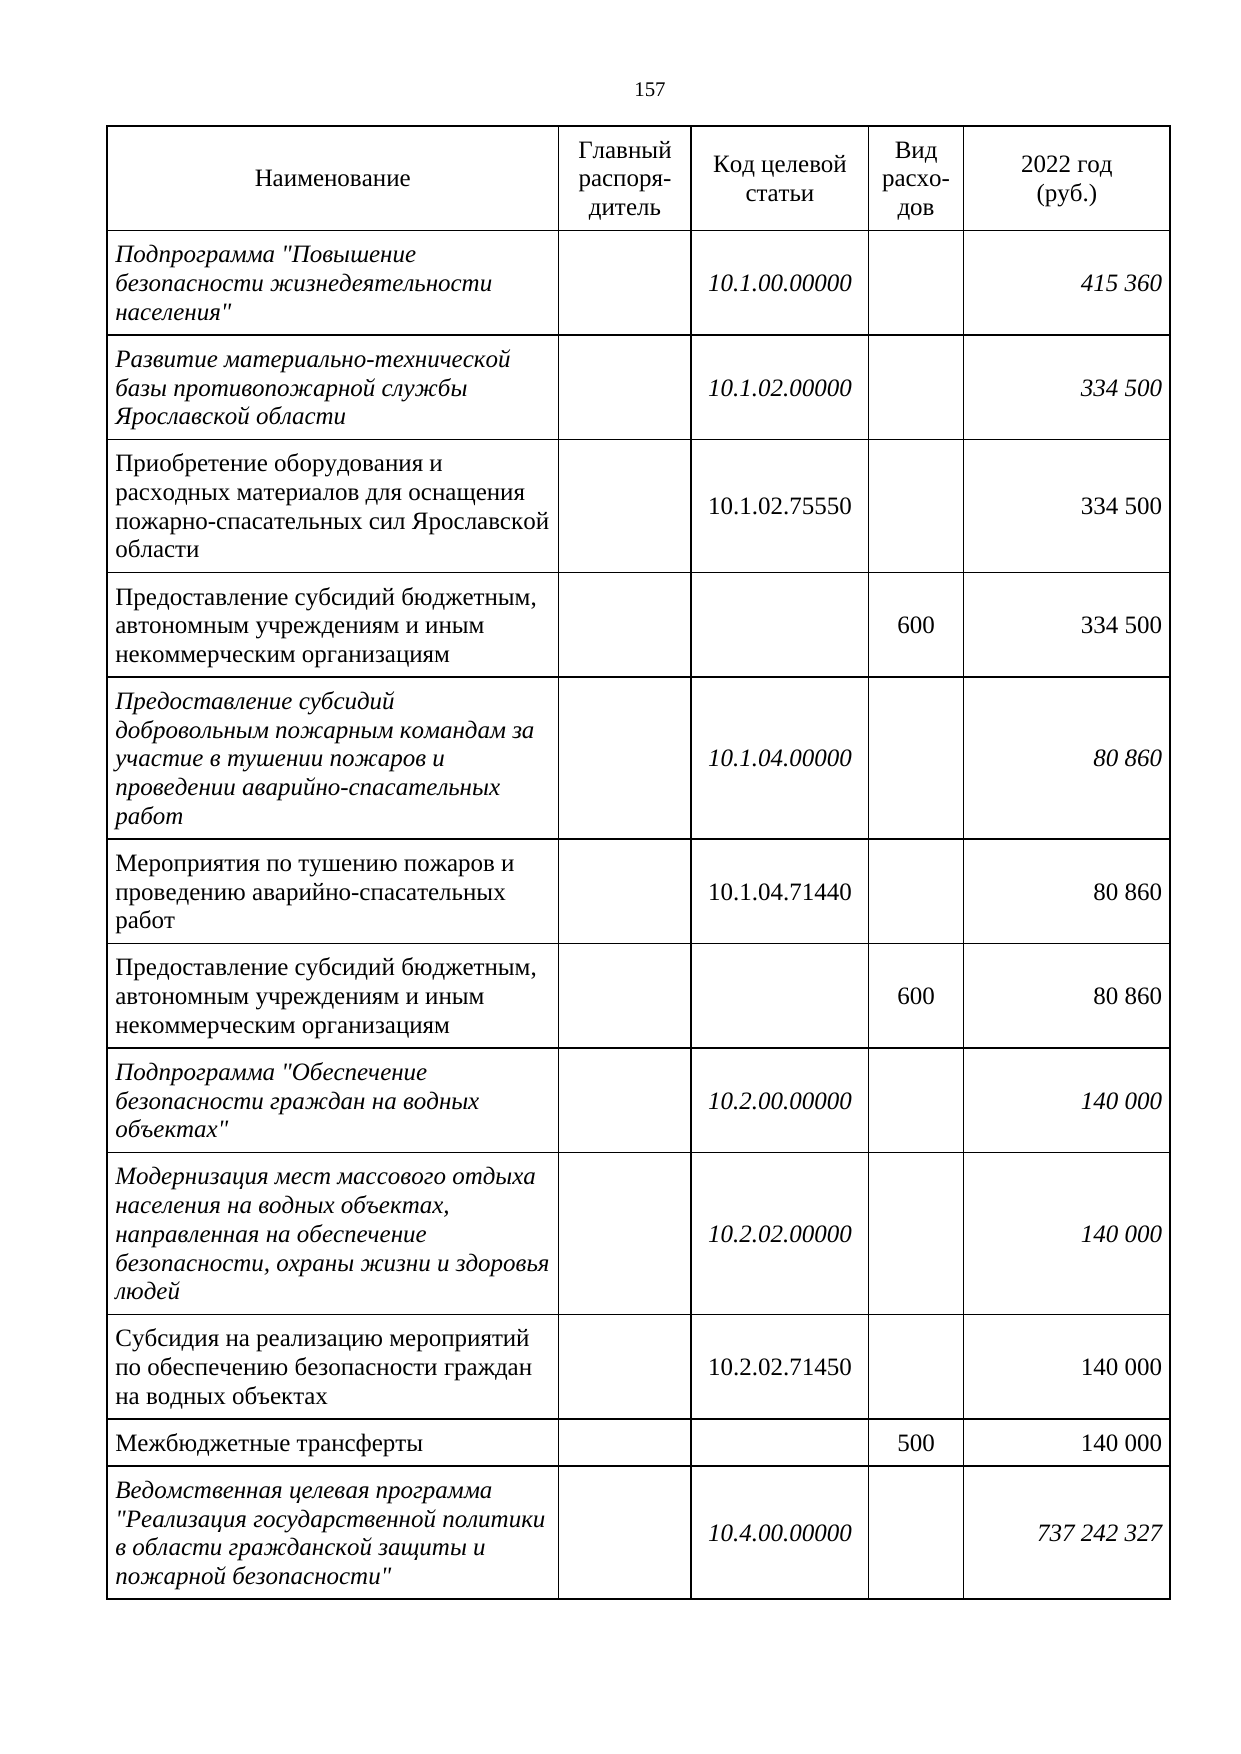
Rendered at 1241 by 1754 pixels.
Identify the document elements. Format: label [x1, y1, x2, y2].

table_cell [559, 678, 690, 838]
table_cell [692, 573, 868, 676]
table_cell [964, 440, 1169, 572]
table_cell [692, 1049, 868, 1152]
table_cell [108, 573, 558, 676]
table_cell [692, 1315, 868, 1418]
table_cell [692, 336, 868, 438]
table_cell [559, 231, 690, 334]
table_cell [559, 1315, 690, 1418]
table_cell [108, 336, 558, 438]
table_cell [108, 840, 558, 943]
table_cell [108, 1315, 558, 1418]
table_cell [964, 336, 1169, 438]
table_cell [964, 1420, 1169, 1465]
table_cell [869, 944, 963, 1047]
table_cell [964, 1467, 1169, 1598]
table_header [869, 127, 963, 229]
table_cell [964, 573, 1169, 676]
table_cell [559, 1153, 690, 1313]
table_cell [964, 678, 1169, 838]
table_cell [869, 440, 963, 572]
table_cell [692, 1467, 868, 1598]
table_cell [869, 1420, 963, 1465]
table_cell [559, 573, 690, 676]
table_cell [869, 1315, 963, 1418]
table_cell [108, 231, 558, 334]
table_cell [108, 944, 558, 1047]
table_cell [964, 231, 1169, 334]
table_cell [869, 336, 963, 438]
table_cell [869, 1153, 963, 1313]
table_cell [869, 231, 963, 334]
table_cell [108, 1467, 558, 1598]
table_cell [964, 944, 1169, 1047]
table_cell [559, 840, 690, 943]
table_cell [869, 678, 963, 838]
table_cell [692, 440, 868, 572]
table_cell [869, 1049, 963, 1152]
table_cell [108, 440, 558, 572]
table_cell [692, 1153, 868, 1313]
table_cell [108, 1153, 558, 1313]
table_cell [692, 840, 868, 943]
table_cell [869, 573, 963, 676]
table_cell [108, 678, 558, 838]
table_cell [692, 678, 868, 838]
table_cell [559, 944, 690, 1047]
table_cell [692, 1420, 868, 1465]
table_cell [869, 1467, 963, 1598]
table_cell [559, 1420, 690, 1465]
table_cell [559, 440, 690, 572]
table_header [964, 127, 1169, 229]
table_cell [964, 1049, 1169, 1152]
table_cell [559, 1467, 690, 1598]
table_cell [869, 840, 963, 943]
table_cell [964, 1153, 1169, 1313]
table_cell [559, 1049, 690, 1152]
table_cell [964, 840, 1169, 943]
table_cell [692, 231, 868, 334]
table_header [108, 127, 558, 229]
table_header [692, 127, 868, 229]
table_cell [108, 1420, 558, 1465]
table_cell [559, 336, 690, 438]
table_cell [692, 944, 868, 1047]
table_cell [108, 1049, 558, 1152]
table_header [559, 127, 690, 229]
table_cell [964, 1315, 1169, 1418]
